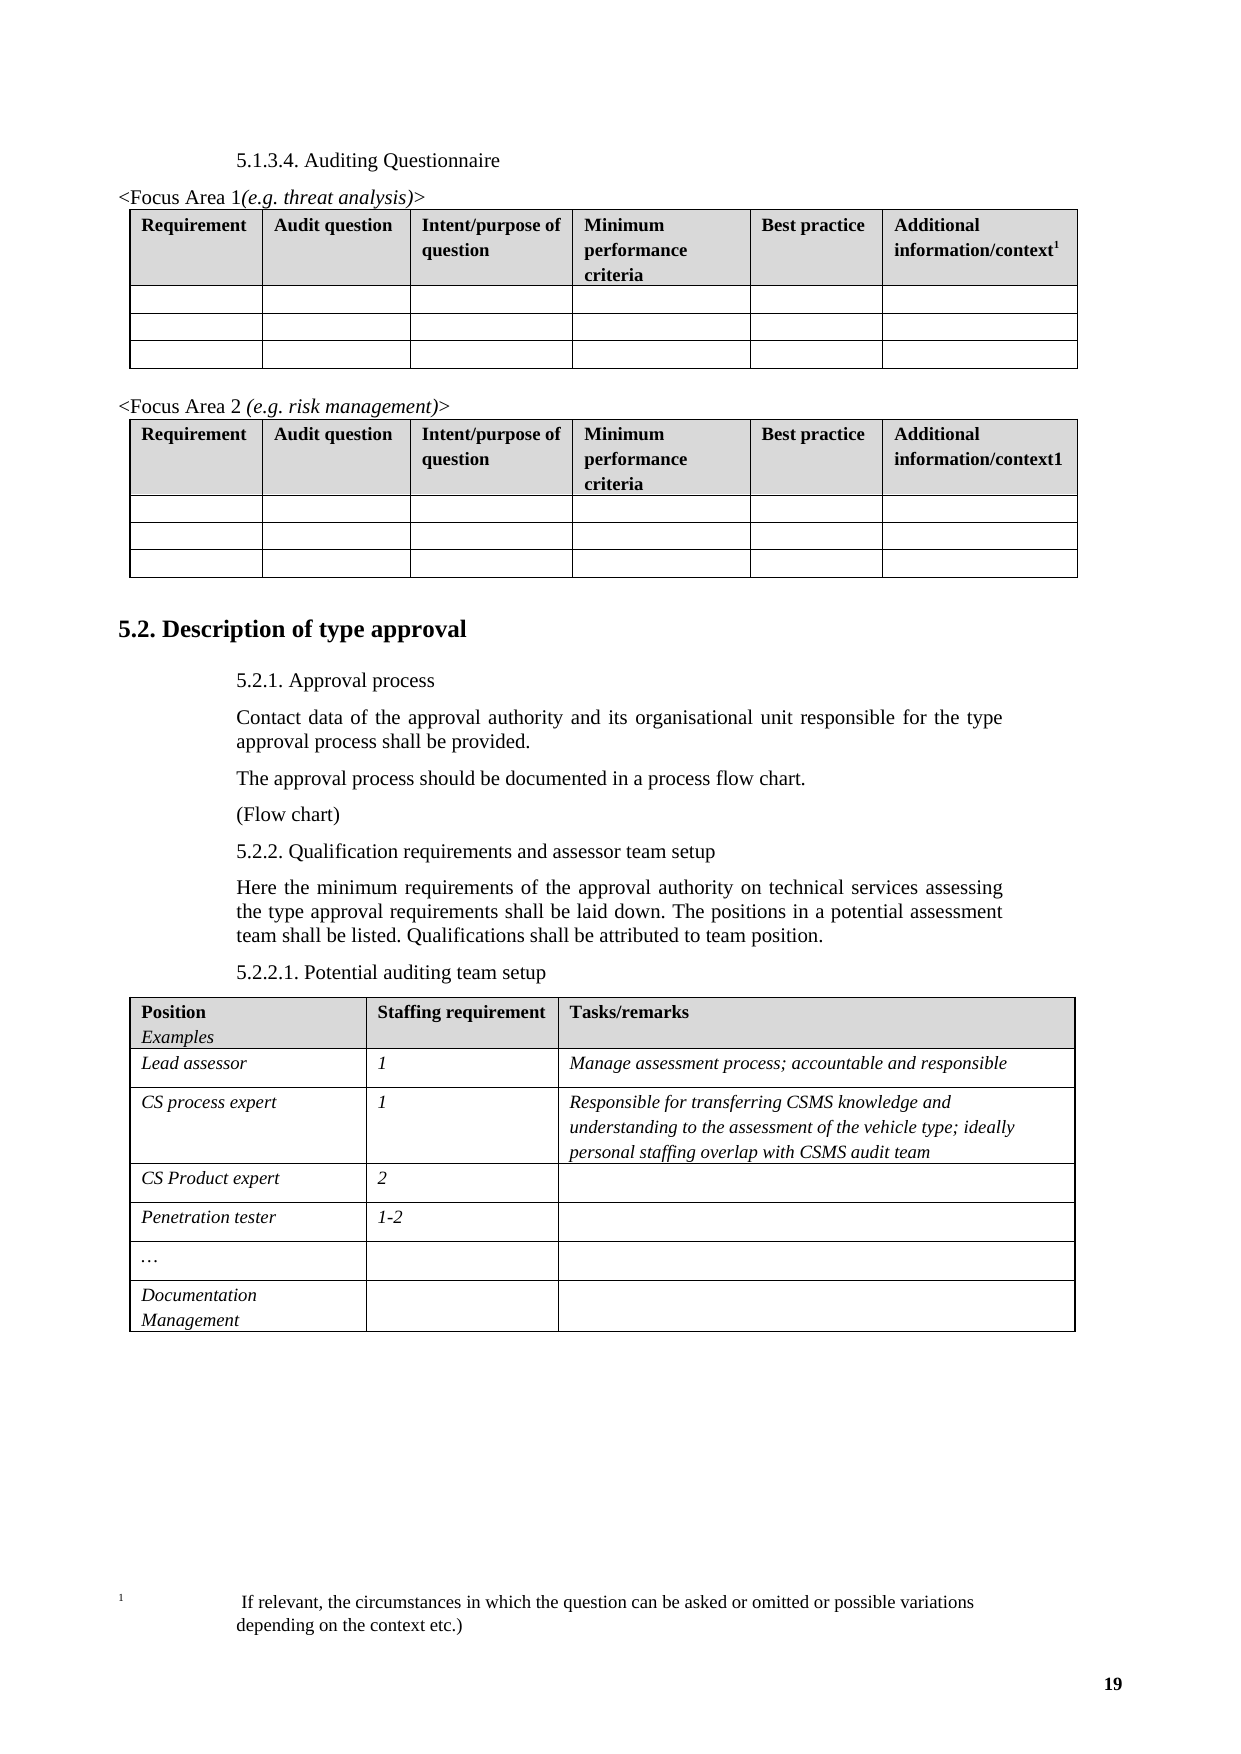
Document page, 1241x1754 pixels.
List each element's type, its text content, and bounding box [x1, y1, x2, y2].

table_cell Manage assessment process; accountable and responsible [559, 1049, 1074, 1087]
table_header Position Examples [131, 998, 366, 1048]
table_header Best practice [751, 210, 882, 285]
table_cell [131, 286, 262, 313]
table_cell [263, 550, 410, 577]
text 5.2.1. Approval process [236, 668, 1004, 692]
text <Focus Area 2 (e.g. risk management)> [118, 393, 1122, 418]
table_cell [411, 341, 572, 367]
table_cell [559, 1164, 1074, 1202]
table_cell [751, 314, 882, 340]
table_cell [411, 523, 572, 549]
table_cell [263, 341, 410, 367]
table_cell [883, 523, 1077, 549]
table_cell [573, 286, 750, 313]
table_header Requirement [131, 420, 262, 494]
table_cell [367, 1242, 558, 1280]
table_cell [131, 523, 262, 549]
table_cell [751, 496, 882, 522]
table_cell [573, 550, 750, 577]
table_cell 2 [367, 1164, 558, 1202]
table_cell [883, 496, 1077, 522]
table_cell [573, 314, 750, 340]
table_header Additional information/context1 [883, 420, 1077, 494]
text 5.2.2. Qualification requirements and assessor team setup [236, 839, 1004, 863]
table_cell [559, 1242, 1074, 1280]
table_cell Lead assessor [131, 1049, 366, 1087]
table_header Requirement [131, 210, 262, 285]
table_cell [883, 314, 1077, 340]
table_cell [883, 286, 1077, 313]
text (Flow chart) [118, 802, 1004, 826]
table_cell [411, 550, 572, 577]
table_cell [573, 341, 750, 367]
table_cell Responsible for transferring CSMS knowledge and understanding to the assessment of the vehicle type; ideally personal staffing overlap with CSMS audit team [559, 1088, 1074, 1163]
text <Focus Area 1(e.g. threat analysis)> [118, 184, 1122, 209]
table_cell [883, 341, 1077, 367]
text The approval process should be documented in a process flow chart. [118, 766, 1004, 790]
table_cell [263, 286, 410, 313]
table_header Minimum performance criteria [573, 420, 750, 494]
table_cell [411, 314, 572, 340]
table_cell [263, 496, 410, 522]
table_cell [751, 523, 882, 549]
table_cell [131, 550, 262, 577]
table_cell … [131, 1242, 366, 1280]
table_cell Penetration tester [131, 1203, 366, 1241]
table_cell [131, 341, 262, 367]
table_cell [131, 496, 262, 522]
table_header Best practice [751, 420, 882, 494]
table_cell CS process expert [131, 1088, 366, 1163]
table_cell 1-2 [367, 1203, 558, 1241]
table_cell [883, 550, 1077, 577]
table_header Intent/purpose of question [411, 210, 572, 285]
text 5.1.3.4. Auditing Questionnaire [236, 148, 1004, 172]
text Contact data of the approval authority and its organisational unit responsible for the type approval process shall be provided. [118, 705, 1004, 753]
table_cell [751, 286, 882, 313]
table_header Audit question [263, 420, 410, 494]
table_cell [263, 523, 410, 549]
table_cell [751, 341, 882, 367]
table_cell 1 [367, 1088, 558, 1163]
table_cell 1 [367, 1049, 558, 1087]
table_cell [263, 314, 410, 340]
table_header Additional information/context [883, 210, 1077, 285]
table_cell [367, 1281, 558, 1331]
table_cell [573, 496, 750, 522]
table_header Tasks/remarks [559, 998, 1074, 1048]
table_cell [573, 523, 750, 549]
table_header Minimum performance criteria [573, 210, 750, 285]
table_header Staffing requirement [367, 998, 558, 1048]
table_cell CS Product expert [131, 1164, 366, 1202]
table_header Audit question [263, 210, 410, 285]
text 5.2.2.1. Potential auditing team setup [236, 960, 1004, 984]
table_cell [411, 286, 572, 313]
table_cell [559, 1281, 1074, 1331]
text Here the minimum requirements of the approval authority on technical services assessing the type approval requirements shall be laid down. The positions in a potential assessment team shall be listed. Qualifications shall be attributed to team position. [118, 875, 1004, 947]
table_cell [411, 496, 572, 522]
table_cell [751, 550, 882, 577]
text 5.2. Description of type approval [118, 615, 1004, 643]
table_header Intent/purpose of question [411, 420, 572, 494]
table_cell Documentation Management [131, 1281, 366, 1331]
table_cell [559, 1203, 1074, 1241]
table_cell [131, 314, 262, 340]
